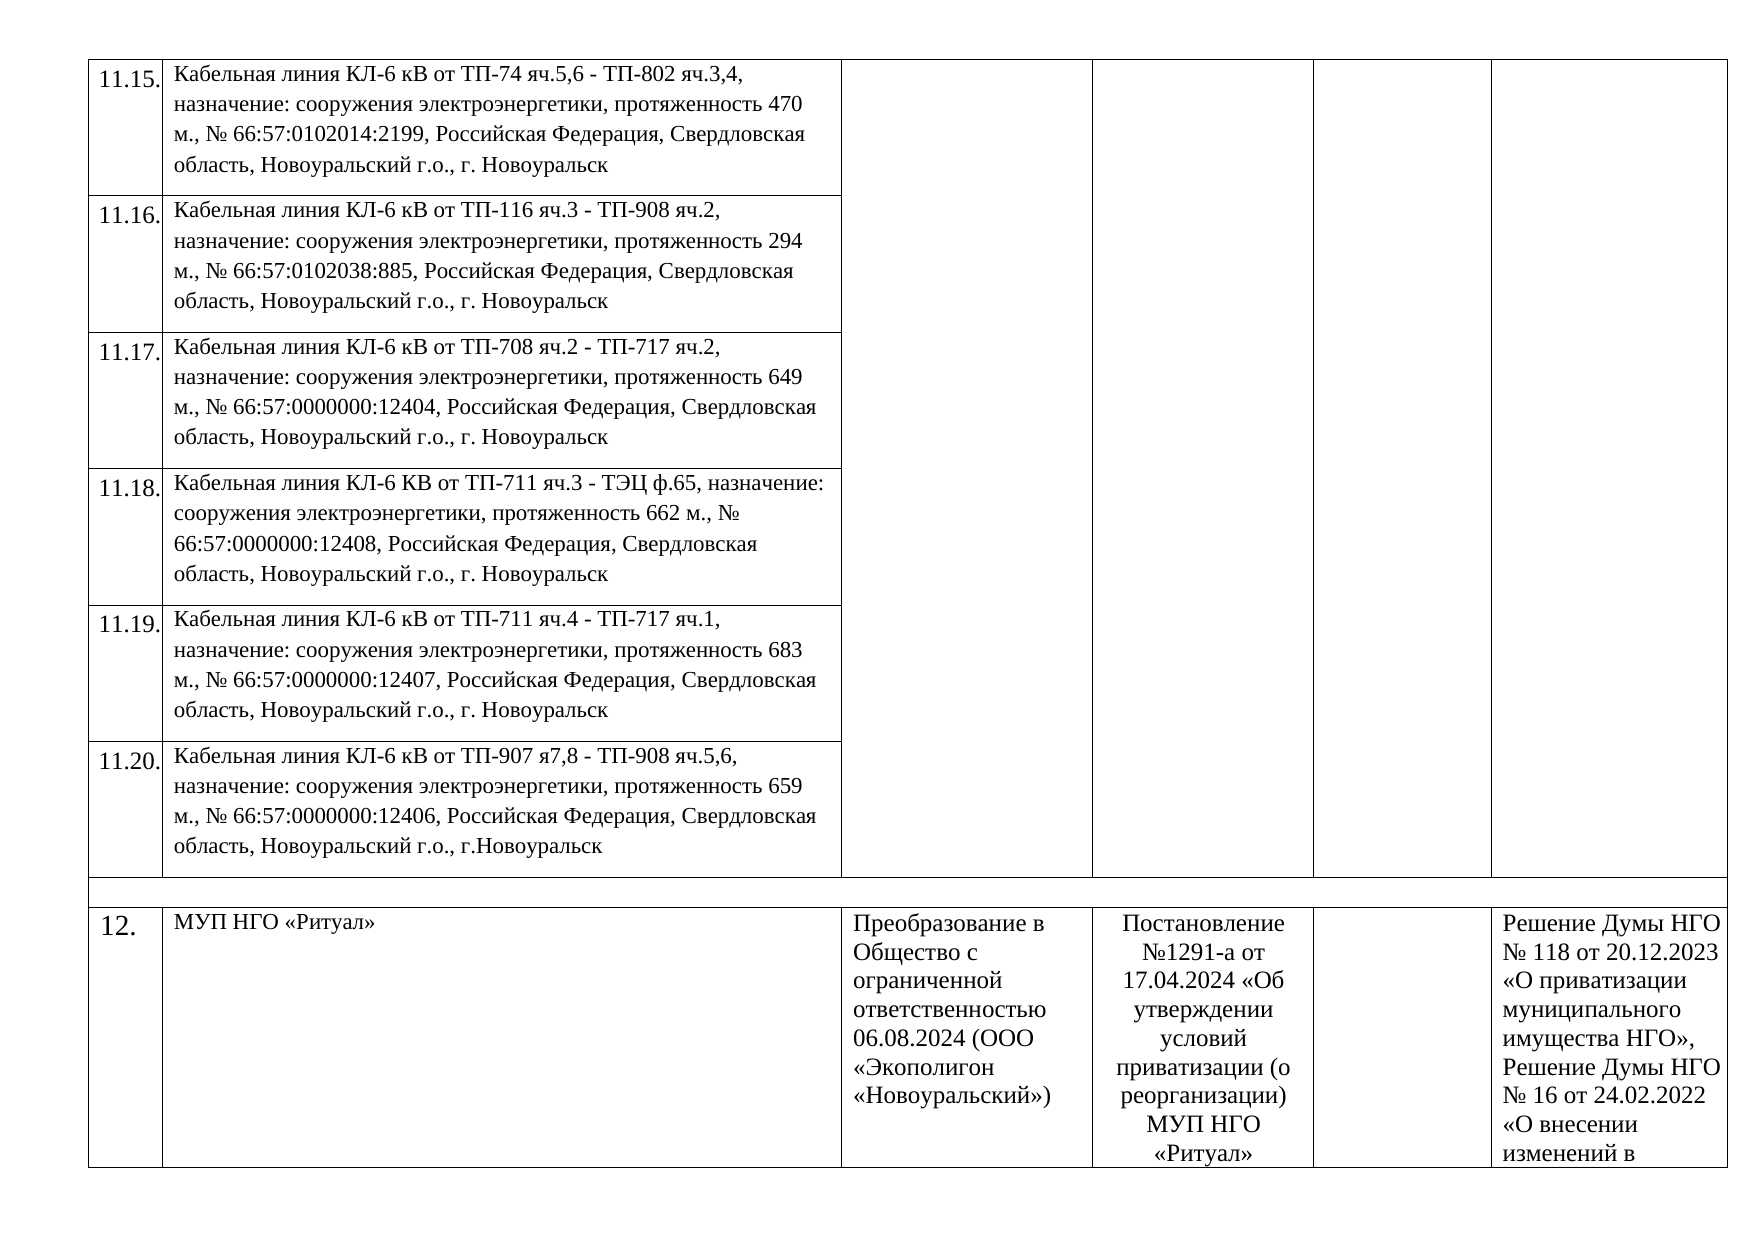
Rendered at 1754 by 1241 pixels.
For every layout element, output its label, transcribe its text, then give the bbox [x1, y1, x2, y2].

table_cell [89, 196, 162, 332]
table_cell Кабельная линия КЛ-6 кВ от ТП-708 яч.2 - ТП-717 яч.2, назначение: сооружения электроэнергетики, протяженность 649 м., № 66:57:0000000:12404, Российская Федерация, Свердловская область, Новоуральский г.о., г. Новоуральск [163, 333, 841, 468]
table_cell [1093, 908, 1313, 1167]
table_cell [89, 908, 162, 1167]
table_cell [89, 742, 162, 877]
table_cell Кабельная линия КЛ-6 кВ от ТП-711 яч.4 - ТП-717 яч.1, назначение: сооружения электроэнергетики, протяженность 683 м., № 66:57:0000000:12407, Российская Федерация, Свердловская область, Новоуральский г.о., г. Новоуральск [163, 606, 841, 741]
table_cell Кабельная линия КЛ-6 кВ от ТП-116 яч.3 - ТП-908 яч.2, назначение: сооружения электроэнергетики, протяженность 294 м., № 66:57:0102038:885, Российская Федерация, Свердловская область, Новоуральский г.о., г. Новоуральск [163, 196, 841, 332]
table_cell МУП НГО «Ритуал» [163, 908, 841, 1167]
table_cell [1314, 908, 1491, 1167]
table_cell [89, 469, 162, 604]
table_cell Кабельная линия КЛ-6 кВ от ТП-907 я7,8 - ТП-908 яч.5,6, назначение: сооружения электроэнергетики, протяженность 659 м., № 66:57:0000000:12406, Российская Федерация, Свердловская область, Новоуральский г.о., г.Новоуральск [163, 742, 841, 877]
table_cell Кабельная линия КЛ-6 КВ от ТП-711 яч.3 - ТЭЦ ф.65, назначение: сооружения электроэнергетики, протяженность 662 м., № 66:57:0000000:12408, Российская Федерация, Свердловская область, Новоуральский г.о., г. Новоуральск [163, 469, 841, 604]
table_cell Кабельная линия КЛ-6 кВ от ТП-74 яч.5,6 - ТП-802 яч.3,4, назначение: сооружения электроэнергетики, протяженность 470 м., № 66:57:0102014:2199, Российская Федерация, Свердловская область, Новоуральский г.о., г. Новоуральск [163, 60, 841, 195]
table_cell [89, 333, 162, 468]
table_cell [89, 60, 162, 195]
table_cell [1492, 908, 1727, 1167]
table_cell [89, 606, 162, 741]
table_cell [842, 908, 1092, 1167]
table_cell [89, 878, 1727, 907]
